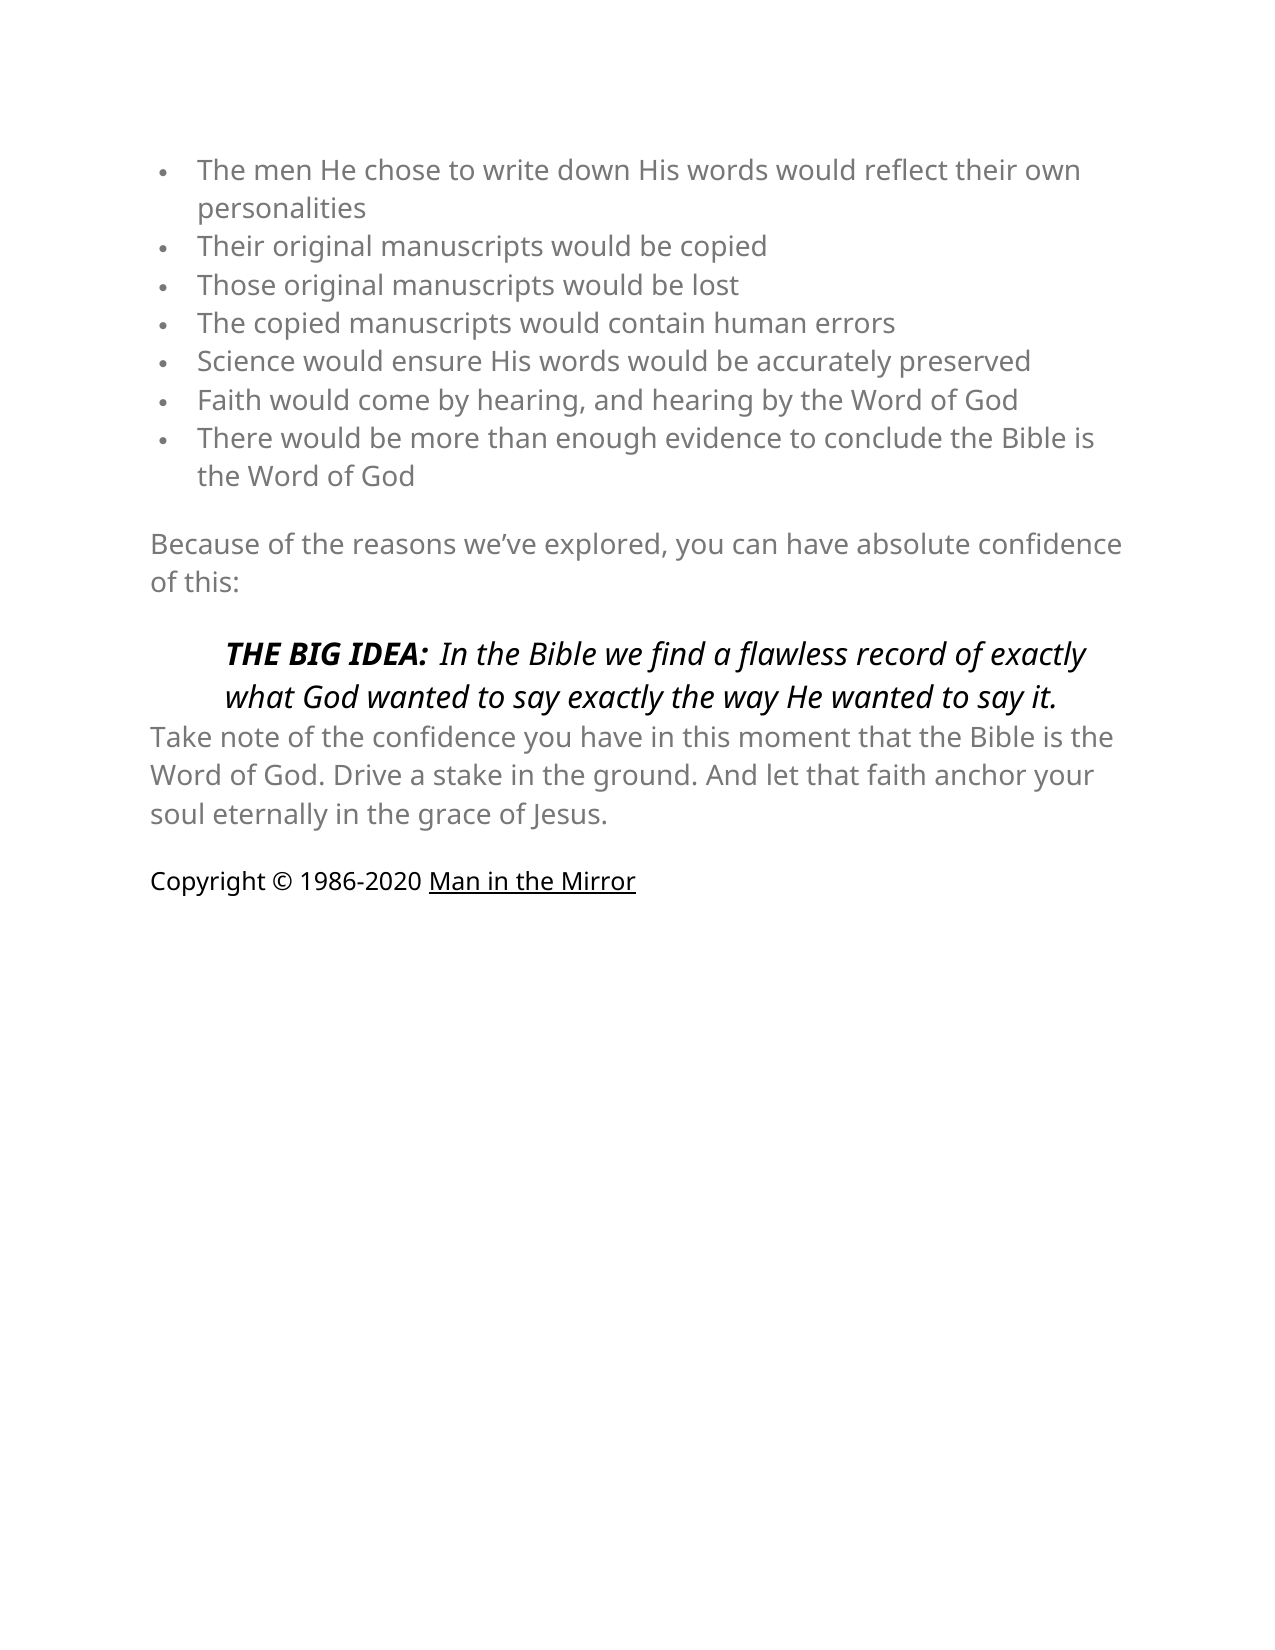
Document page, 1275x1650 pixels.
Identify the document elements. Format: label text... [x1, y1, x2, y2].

list There would be more than enough evidence to conclude the Bible is the Word of God [159, 418, 1125, 495]
list The copied manuscripts would contain human errors [159, 303, 1125, 342]
text THE BIG IDEA: In the Bible we find a flawless record of exactly what God wanted to say exactly the way He wanted to say it. [225, 632, 1125, 717]
text Copyright © 1986-2020 Man in the Mirror [150, 863, 1125, 898]
list The men He chose to write down His words would reflect their own personalities [159, 150, 1125, 227]
text Because of the reasons we’ve explored, you can have absolute confidence of this: [150, 524, 1125, 601]
list Their original manuscripts would be copied [159, 227, 1125, 265]
list Those original manuscripts would be lost [159, 265, 1125, 303]
list Faith would come by hearing, and hearing by the Word of God [159, 380, 1125, 418]
text Take note of the confidence you have in this moment that the Bible is the Word of God. Drive a stake in the ground. And let that faith anchor your soul eternally in the grace of Jesus. [150, 717, 1125, 832]
list Science would ensure His words would be accurately preserved [159, 342, 1125, 380]
